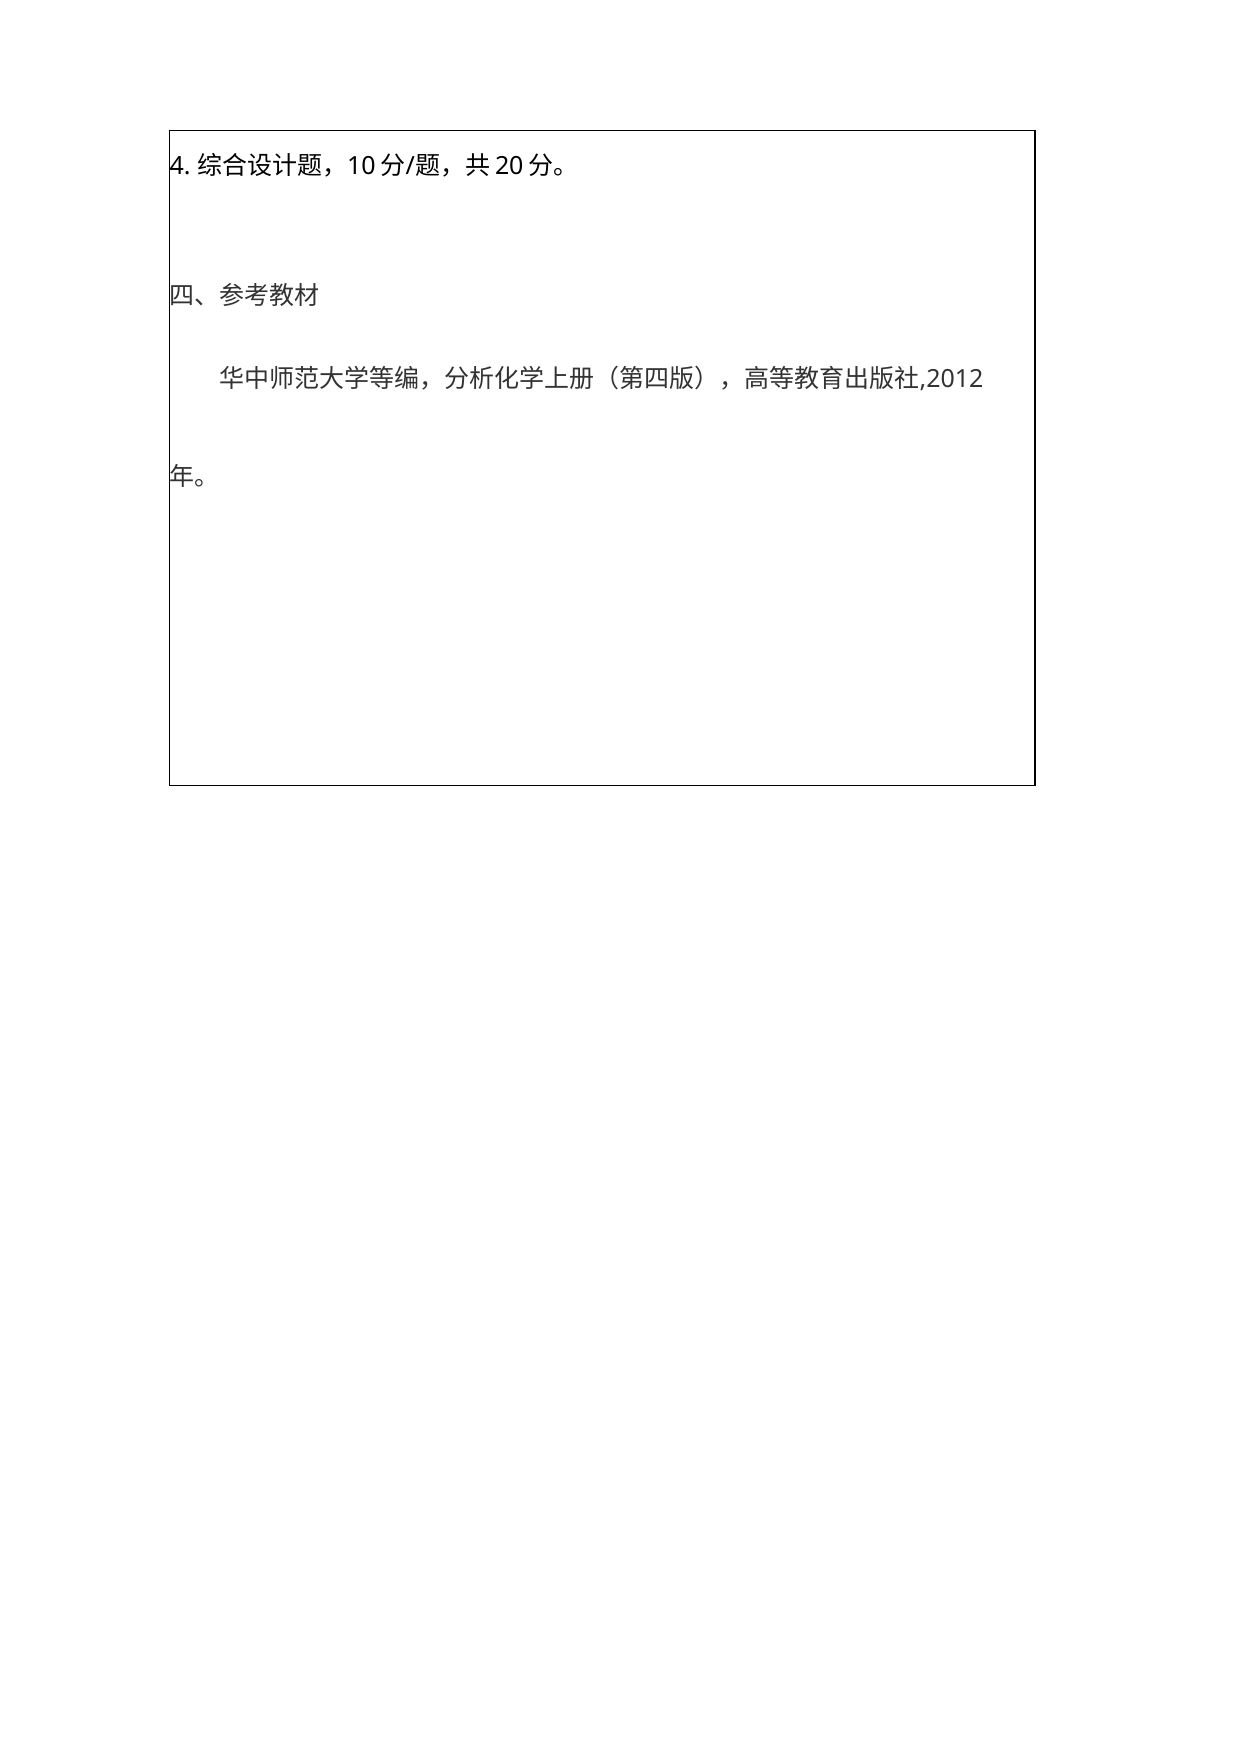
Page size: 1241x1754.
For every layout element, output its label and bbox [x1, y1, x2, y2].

table_header [170, 131, 1034, 785]
